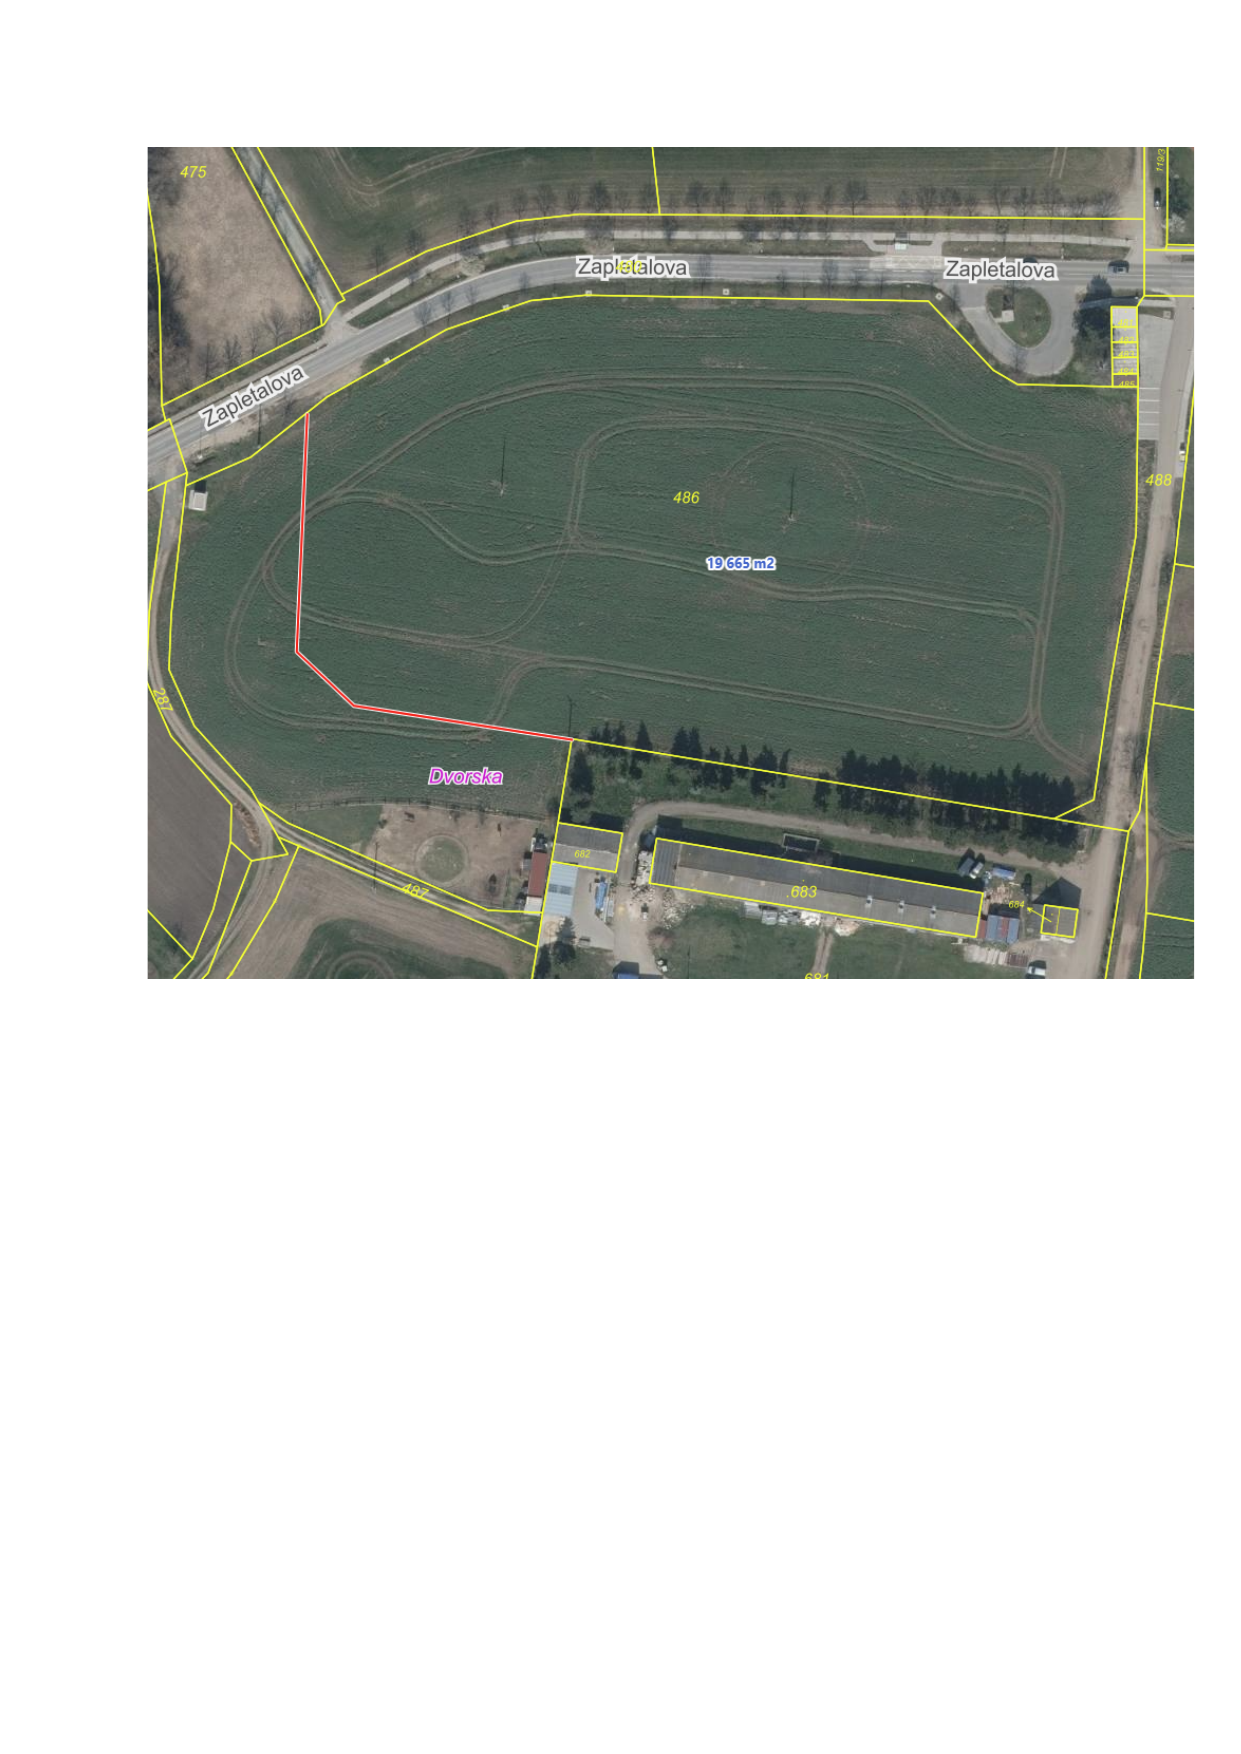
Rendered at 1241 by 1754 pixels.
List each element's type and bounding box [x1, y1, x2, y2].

picture [147, 147, 1195, 979]
